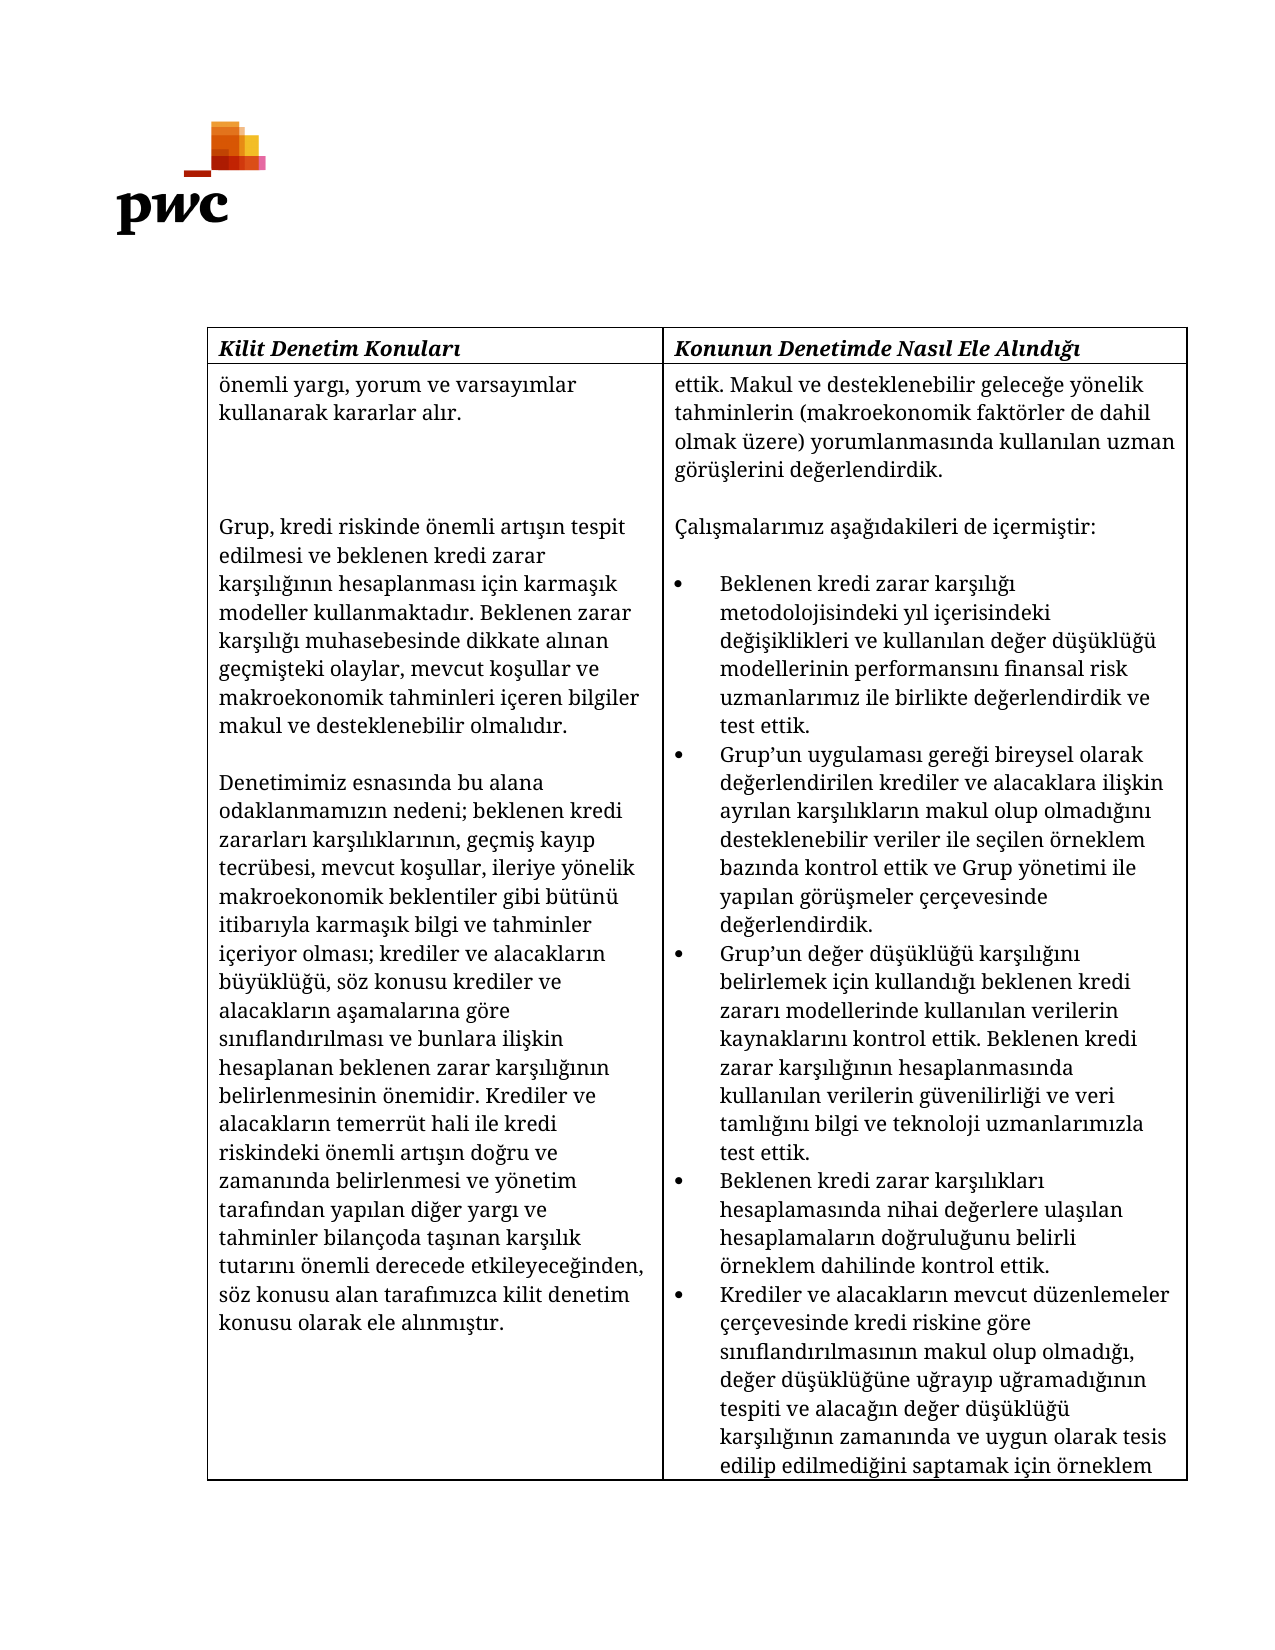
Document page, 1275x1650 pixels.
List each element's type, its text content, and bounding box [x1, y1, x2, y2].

picture [75, 80, 307, 276]
table_header Kilit Denetim Konuları [208, 328, 662, 363]
table_header Konunun Denetimde Nasıl Ele Alındığı [664, 328, 1186, 363]
